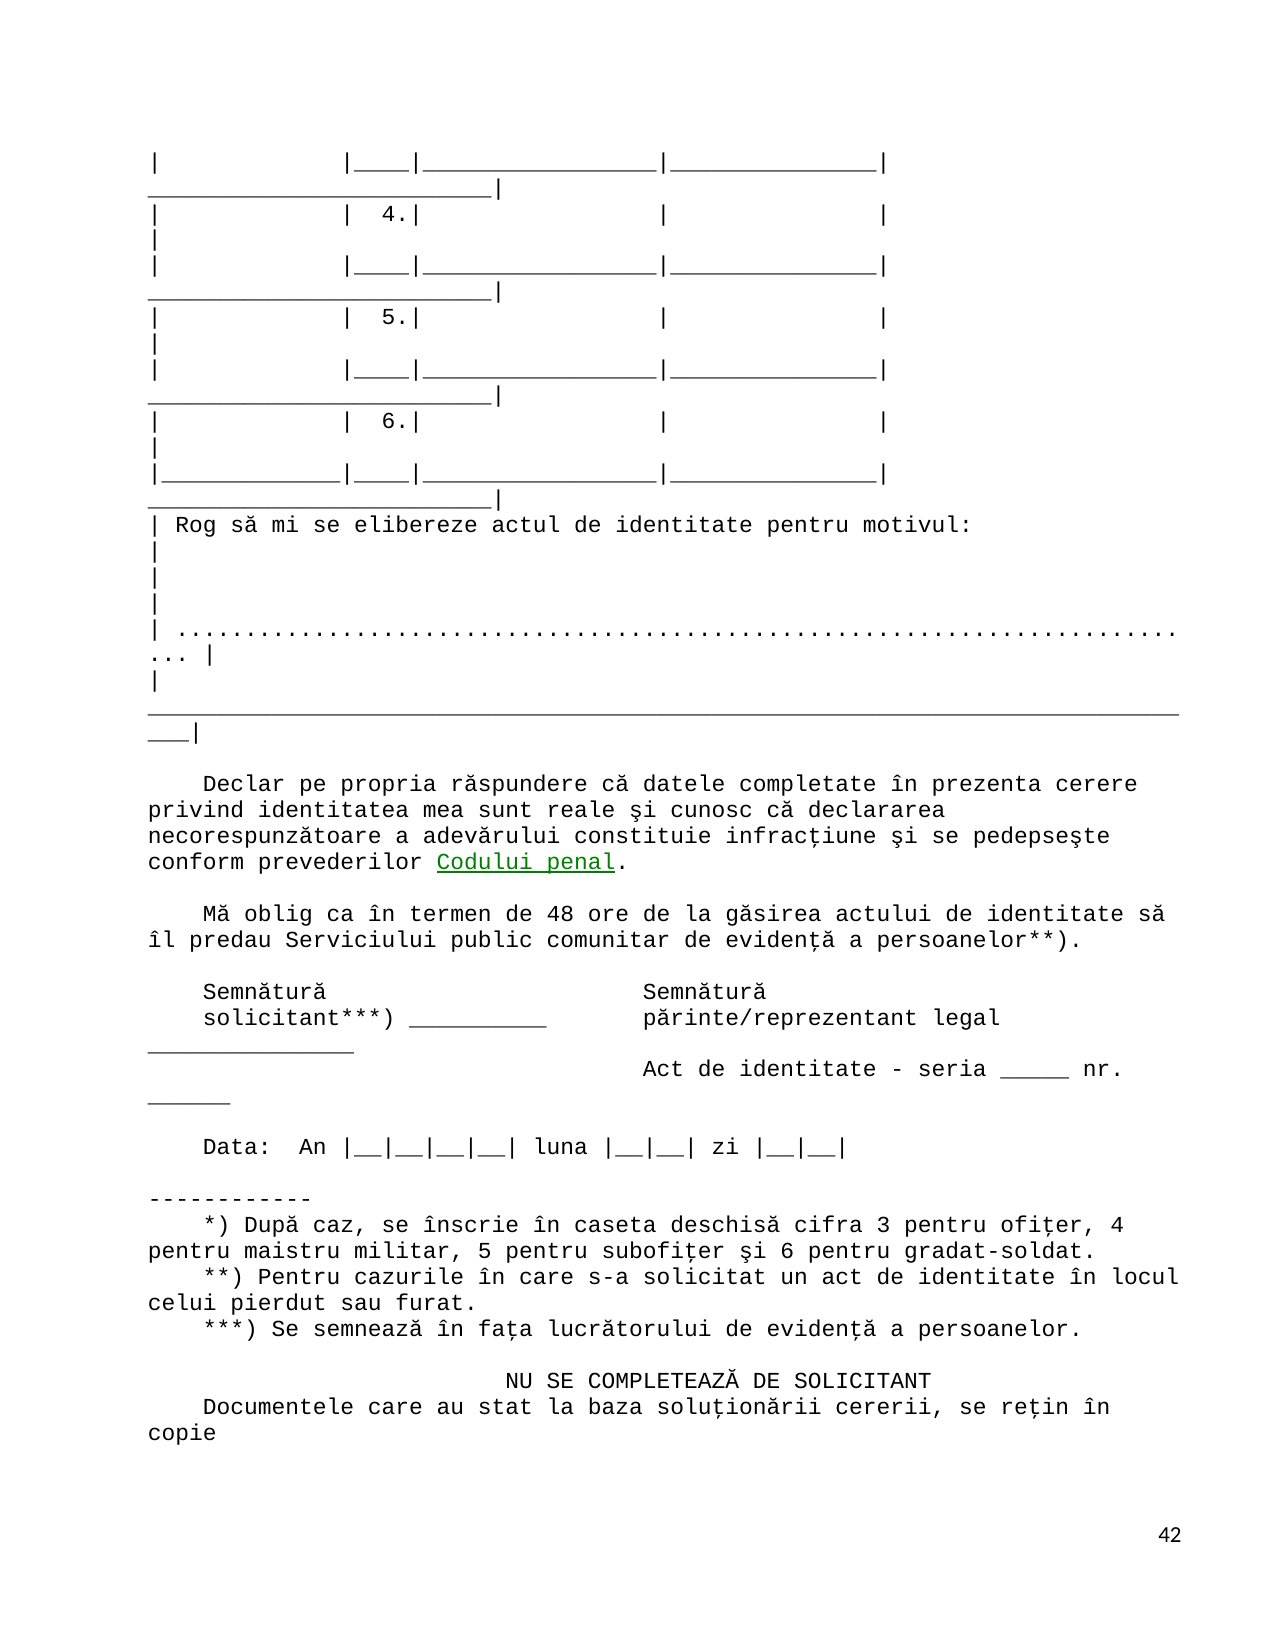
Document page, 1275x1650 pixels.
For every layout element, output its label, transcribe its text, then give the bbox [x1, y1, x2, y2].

text Act de identitate - seria _____ nr. ______ [148, 1058, 1181, 1110]
text |_____________|____|_________________|_______________|_________________________| [148, 461, 1181, 513]
text | | [148, 565, 1181, 617]
text *) După caz, se înscrie în caseta deschisă cifra 3 pentru ofiţer, 4 pentru maistru militar, 5 pentru subofiţer şi 6 pentru gradat-soldat. [148, 1213, 1181, 1265]
text |______________________________________________________________________________| [148, 669, 1181, 747]
text | ............................................................................ | [148, 617, 1181, 669]
text **) Pentru cazurile în care s-a solicitat un act de identitate în locul celui pierdut sau furat. [148, 1265, 1181, 1317]
text ------------ [148, 1187, 1181, 1213]
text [148, 254, 1181, 306]
text Mă oblig ca în termen de 48 ore de la găsirea actului de identitate să îl predau Serviciului public comunitar de evidenţă a persoanelor**). [148, 902, 1181, 954]
text Documentele care au stat la baza soluţionării cererii, se reţin în copie [148, 1395, 1181, 1447]
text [148, 150, 1181, 202]
text NU SE COMPLETEAZĂ DE SOLICITANT [148, 1369, 1181, 1395]
text | | 4.| | | | [148, 202, 1181, 254]
text | | 5.| | | | [148, 306, 1181, 357]
text solicitant***) __________ părinte/reprezentant legal _______________ [148, 1006, 1181, 1058]
text Declar pe propria răspundere că datele completate în prezenta cerere privind identitatea mea sunt reale şi cunosc că declararea necorespunzătoare a adevărului constituie infracţiune şi se pedepseşte conform prevederilor Codului penal. [148, 772, 1181, 876]
text ***) Se semnează în faţa lucrătorului de evidenţă a persoanelor. [148, 1317, 1181, 1343]
text Data: An |__|__|__|__| luna |__|__| zi |__|__| [148, 1136, 1181, 1162]
text Semnătură Semnătură [148, 980, 1181, 1006]
text | Rog să mi se elibereze actul de identitate pentru motivul: | [148, 513, 1181, 565]
text | |____|_________________|_______________|_________________________| [148, 357, 1181, 409]
text | | 6.| | | | [148, 409, 1181, 461]
